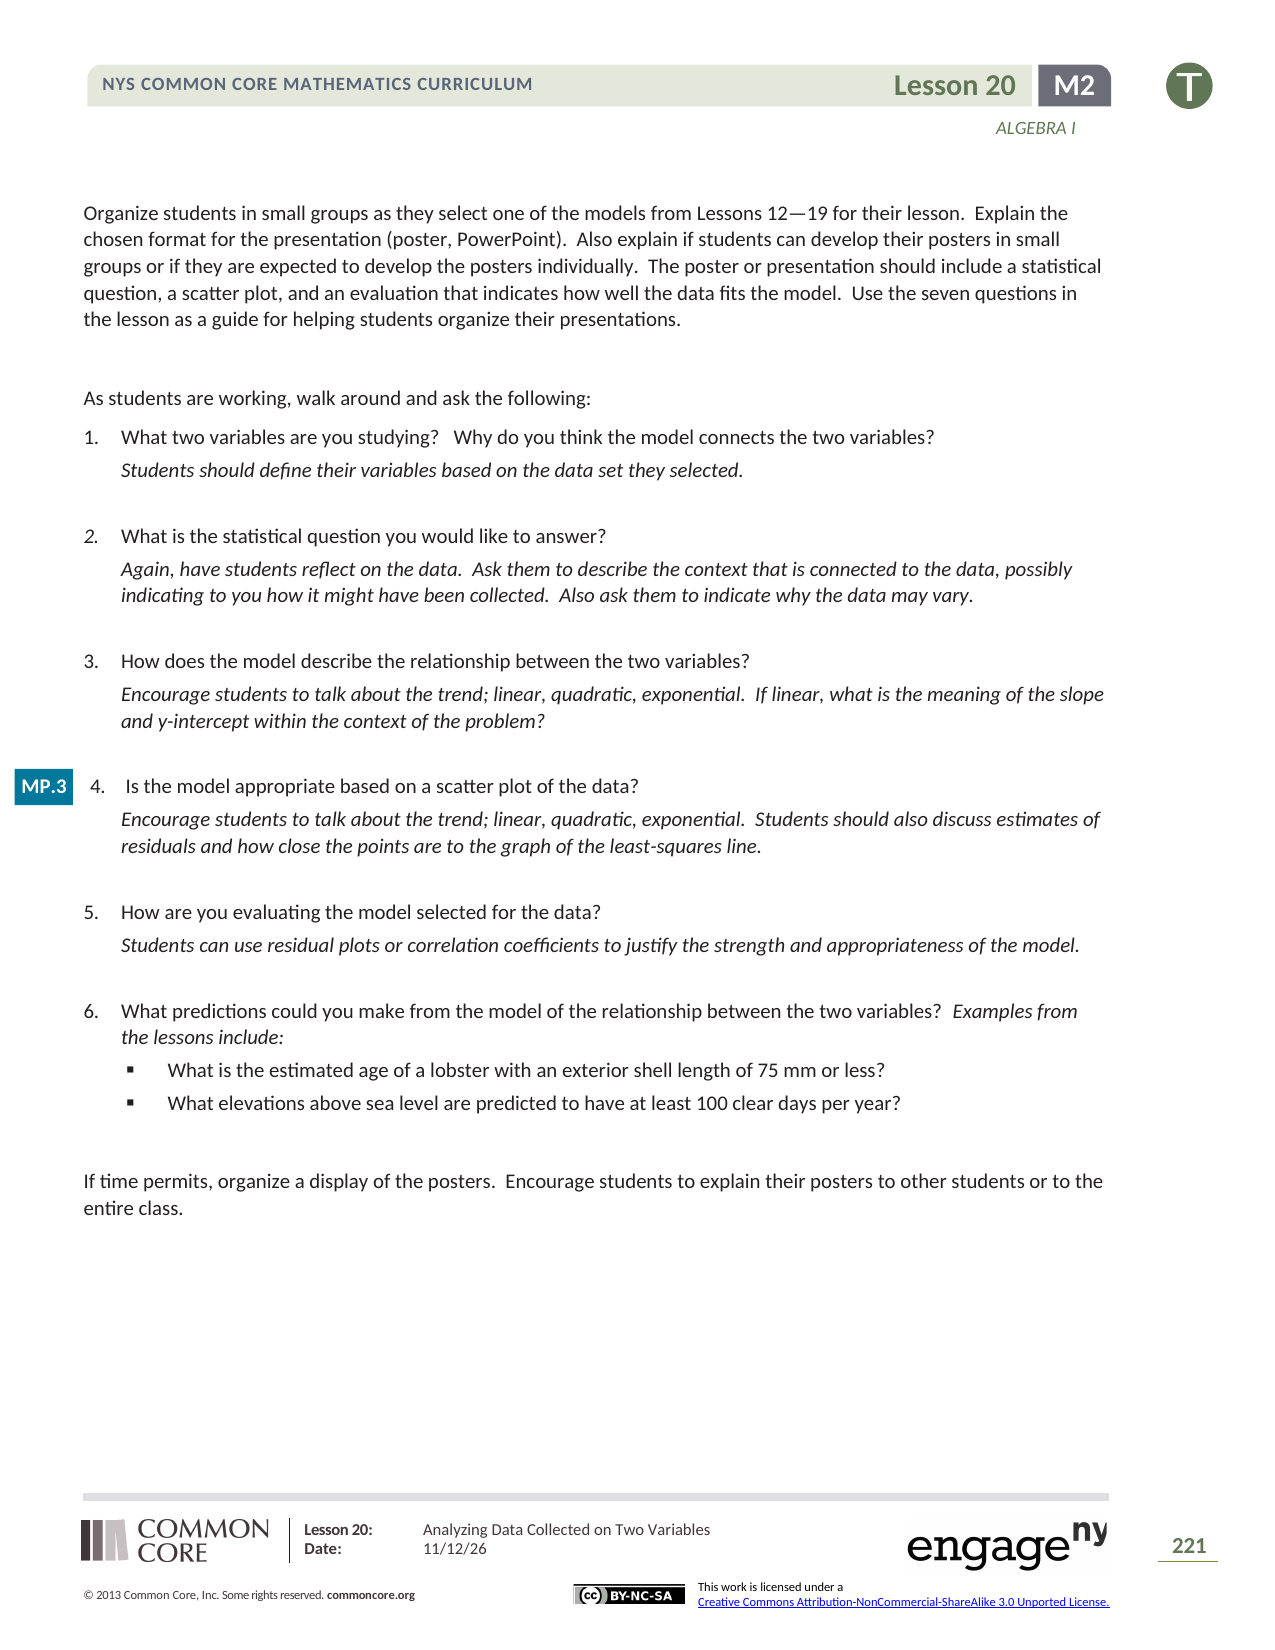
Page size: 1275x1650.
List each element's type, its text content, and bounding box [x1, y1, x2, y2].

text What is the estimated age of a lobster with an exterior shell length of 75 mm or less? [125, 1057, 1108, 1083]
list Encourage students to talk about the trend; linear, quadratic, exponential. Students should also discuss estimates of residuals and how close the points are to the graph of the least-squares line. [121, 807, 1108, 859]
list What two variables are you studying? Why do you think the model connects the two variables? [83, 424, 1108, 449]
picture [906, 1518, 1107, 1573]
text As students are working, walk around and ask the following: [83, 385, 1108, 410]
list How does the model describe the relationship between the two variables? [83, 648, 1108, 674]
list What predictions could you make from the model of the relationship between the two variables? Examples from the lessons include: [83, 998, 1108, 1050]
picture [81, 1517, 269, 1562]
list Students can use residual plots or correlation coefficients to justify the strength and appropriateness of the model. [121, 932, 1108, 957]
text Organize students in small groups as they select one of the models from Lessons 12—19 for their lesson. Explain the chosen format for the presentation (poster, PowerPoint). Also explain if students can develop their posters in small groups or if they are expected to develop the posters individually. The poster or presentation should include a statistical question, a scatter plot, and an evaluation that indicates how well the data fits the model. Use the seven questions in the lesson as a guide for helping students organize their presentations. [83, 200, 1108, 332]
list How are you evaluating the model selected for the data? [83, 899, 1108, 924]
list Again, have students reflect on the data. Ask them to describe the context that is connected to the data, possibly indicating to you how it might have been collected. Also ask them to indicate why the data may vary. [121, 556, 1108, 608]
list What is the statistical question you would like to answer? [83, 523, 1108, 548]
picture [572, 1584, 685, 1604]
text What elevations above sea level are predicted to have at least 100 clear days per year? [125, 1090, 1108, 1116]
text If time permits, organize a display of the posters. Encourage students to explain their posters to other students or to the entire class. [83, 1169, 1108, 1221]
list Encourage students to talk about the trend; linear, quadratic, exponential. If linear, what is the meaning of the slope and y-intercept within the context of the problem? [121, 681, 1108, 733]
list Is the model appropriate based on a scatter plot of the data? [83, 774, 1108, 799]
list Students should define their variables based on the data set they selected. [121, 457, 1108, 482]
